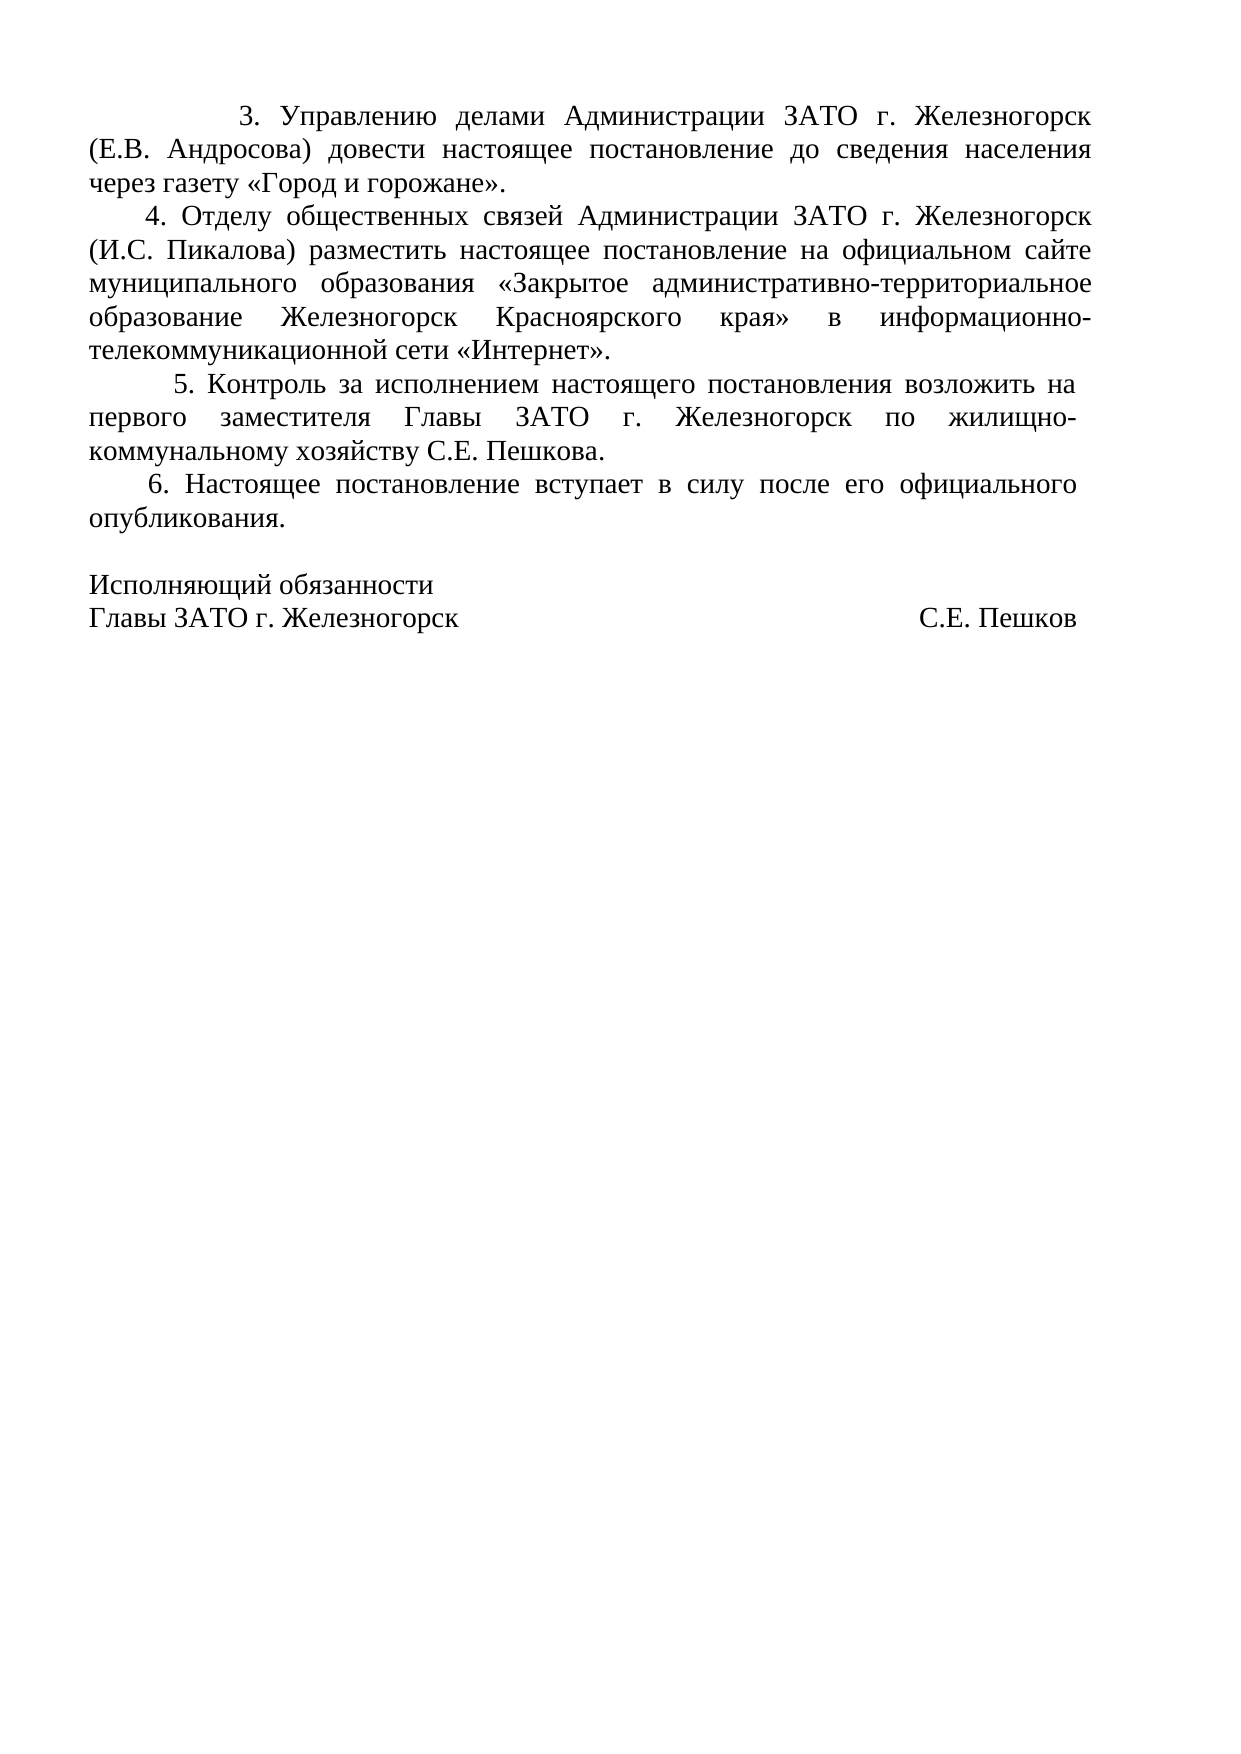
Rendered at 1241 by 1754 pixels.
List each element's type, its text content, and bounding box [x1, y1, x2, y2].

text Исполняющий обязанности [89, 567, 1078, 600]
text 5. Контроль за исполнением настоящего постановления возложить на первого заместителя Главы ЗАТО г. Железногорск по жилищно-коммунальному хозяйству С.Е. Пешкова. [89, 366, 1078, 467]
text 4. Отделу общественных связей Администрации ЗАТО г. Железногорск (И.С. Пикалова) разместить настоящее постановление на официальном сайте муниципального образования «Закрытое административно-территориальное образование Железногорск Красноярского края» в информационно-телекоммуникационной сети «Интернет». [89, 198, 1092, 366]
text Главы ЗАТО г. Железногорск С.Е. Пешков [89, 600, 1078, 634]
text 6. Настоящее постановление вступает в силу после его официального опубликования. [89, 467, 1078, 534]
text 3. Управлению делами Администрации ЗАТО г. Железногорск (Е.В. Андросова) довести настоящее постановление до сведения населения через газету «Город и горожане». [89, 98, 1092, 198]
